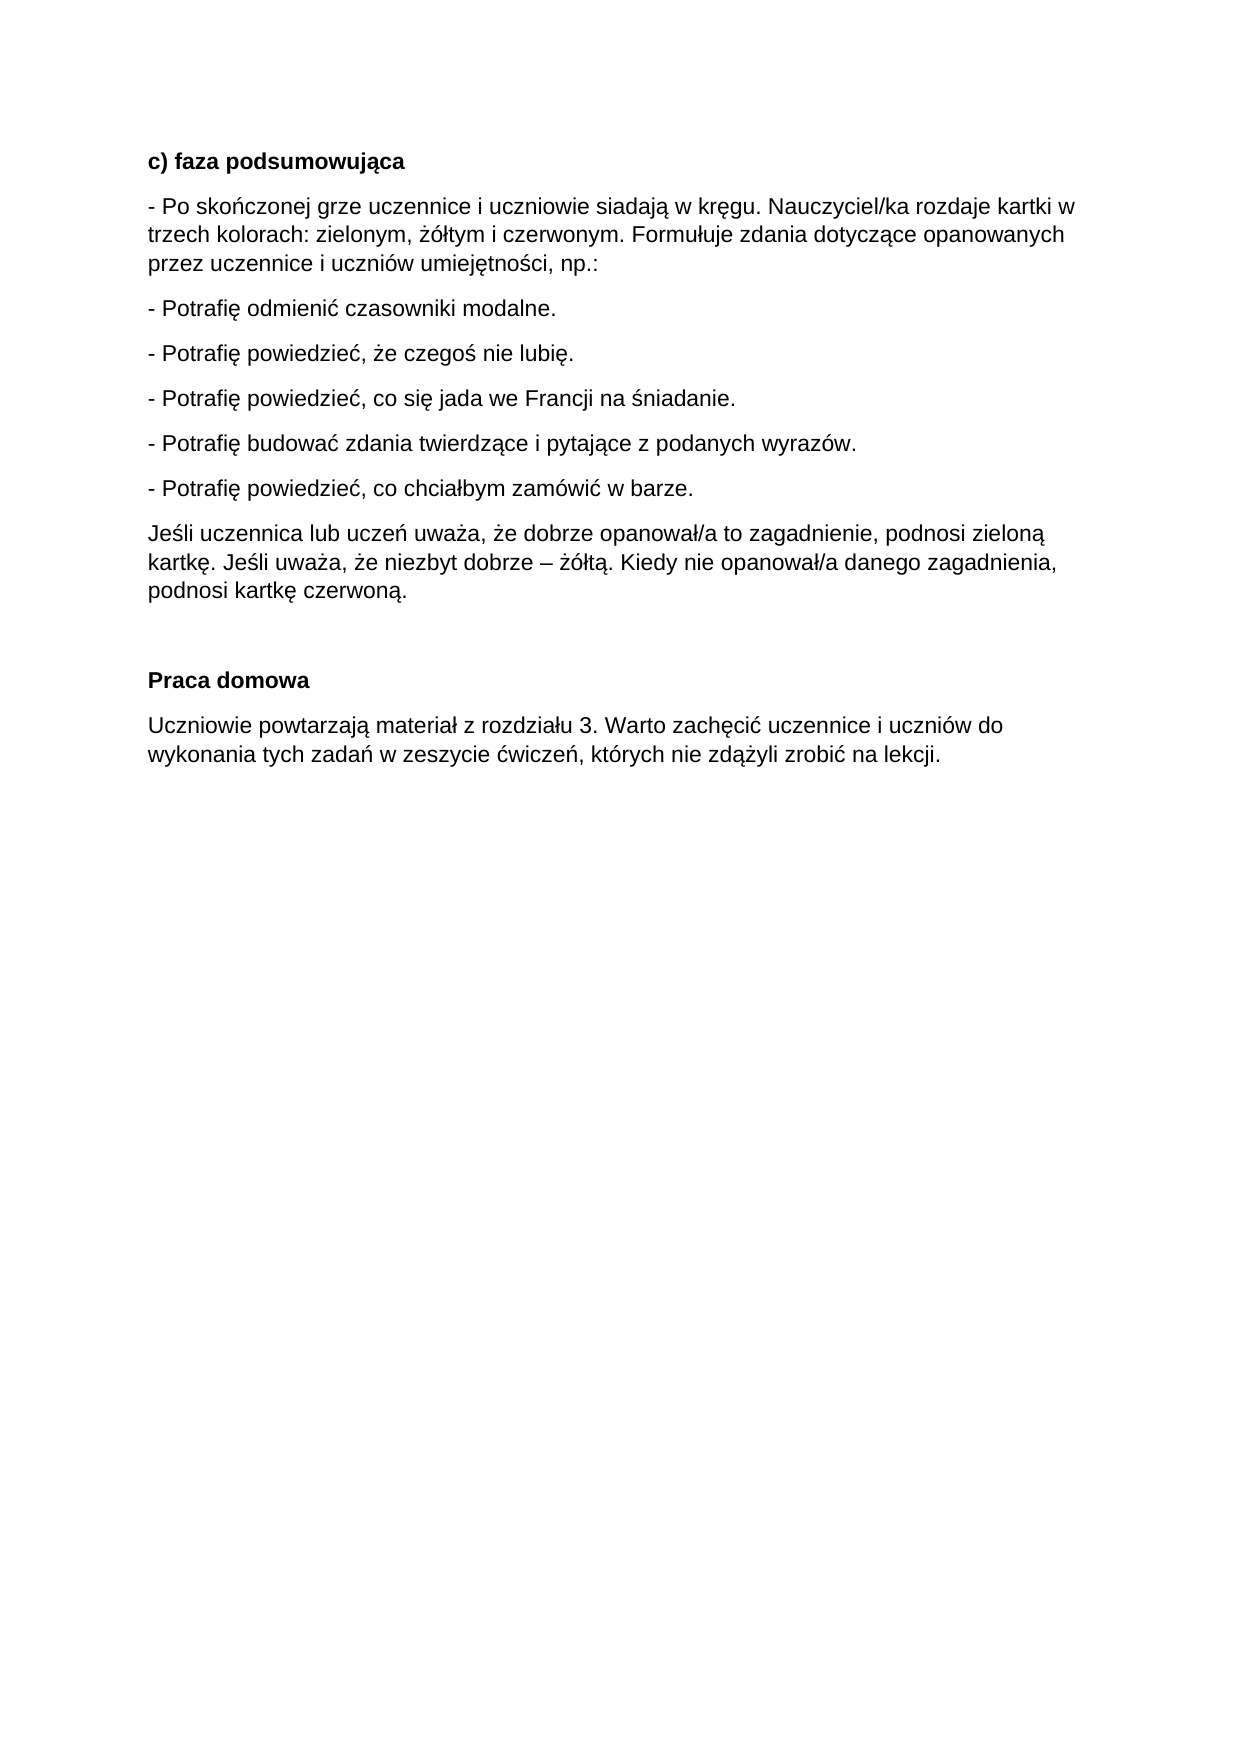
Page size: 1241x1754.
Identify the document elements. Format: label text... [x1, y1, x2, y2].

text Uczniowie powtarzają materiał z rozdziału 3. Warto zachęcić uczennice i uczniów do wykonania tych zadań w zeszycie ćwiczeń, których nie zdążyli zrobić na lekcji. [148, 712, 1093, 767]
text - Po skończonej grze uczennice i uczniowie siadają w kręgu. Nauczyciel/ka rozdaje kartki w trzech kolorach: zielonym, żółtym i czerwonym. Formułuje zdania dotyczące opanowanych przez uczennice i uczniów umiejętności, np.: [148, 193, 1093, 276]
text - Potrafię powiedzieć, że czegoś nie lubię. [148, 340, 1093, 366]
text Praca domowa [148, 667, 1093, 694]
text - Potrafię powiedzieć, co się jada we Francji na śniadanie. [148, 385, 1093, 411]
text - Potrafię powiedzieć, co chciałbym zamówić w barze. [148, 475, 1093, 501]
text - Potrafię odmienić czasowniki modalne. [148, 295, 1093, 321]
text Jeśli uczennica lub uczeń uważa, że dobrze opanował/a to zagadnienie, podnosi zieloną kartkę. Jeśli uważa, że niezbyt dobrze – żółtą. Kiedy nie opanował/a danego zagadnienia, podnosi kartkę czerwoną. [148, 520, 1093, 603]
text - Potrafię budować zdania twierdzące i pytające z podanych wyrazów. [148, 430, 1093, 456]
text c) faza podsumowująca [148, 148, 1093, 174]
